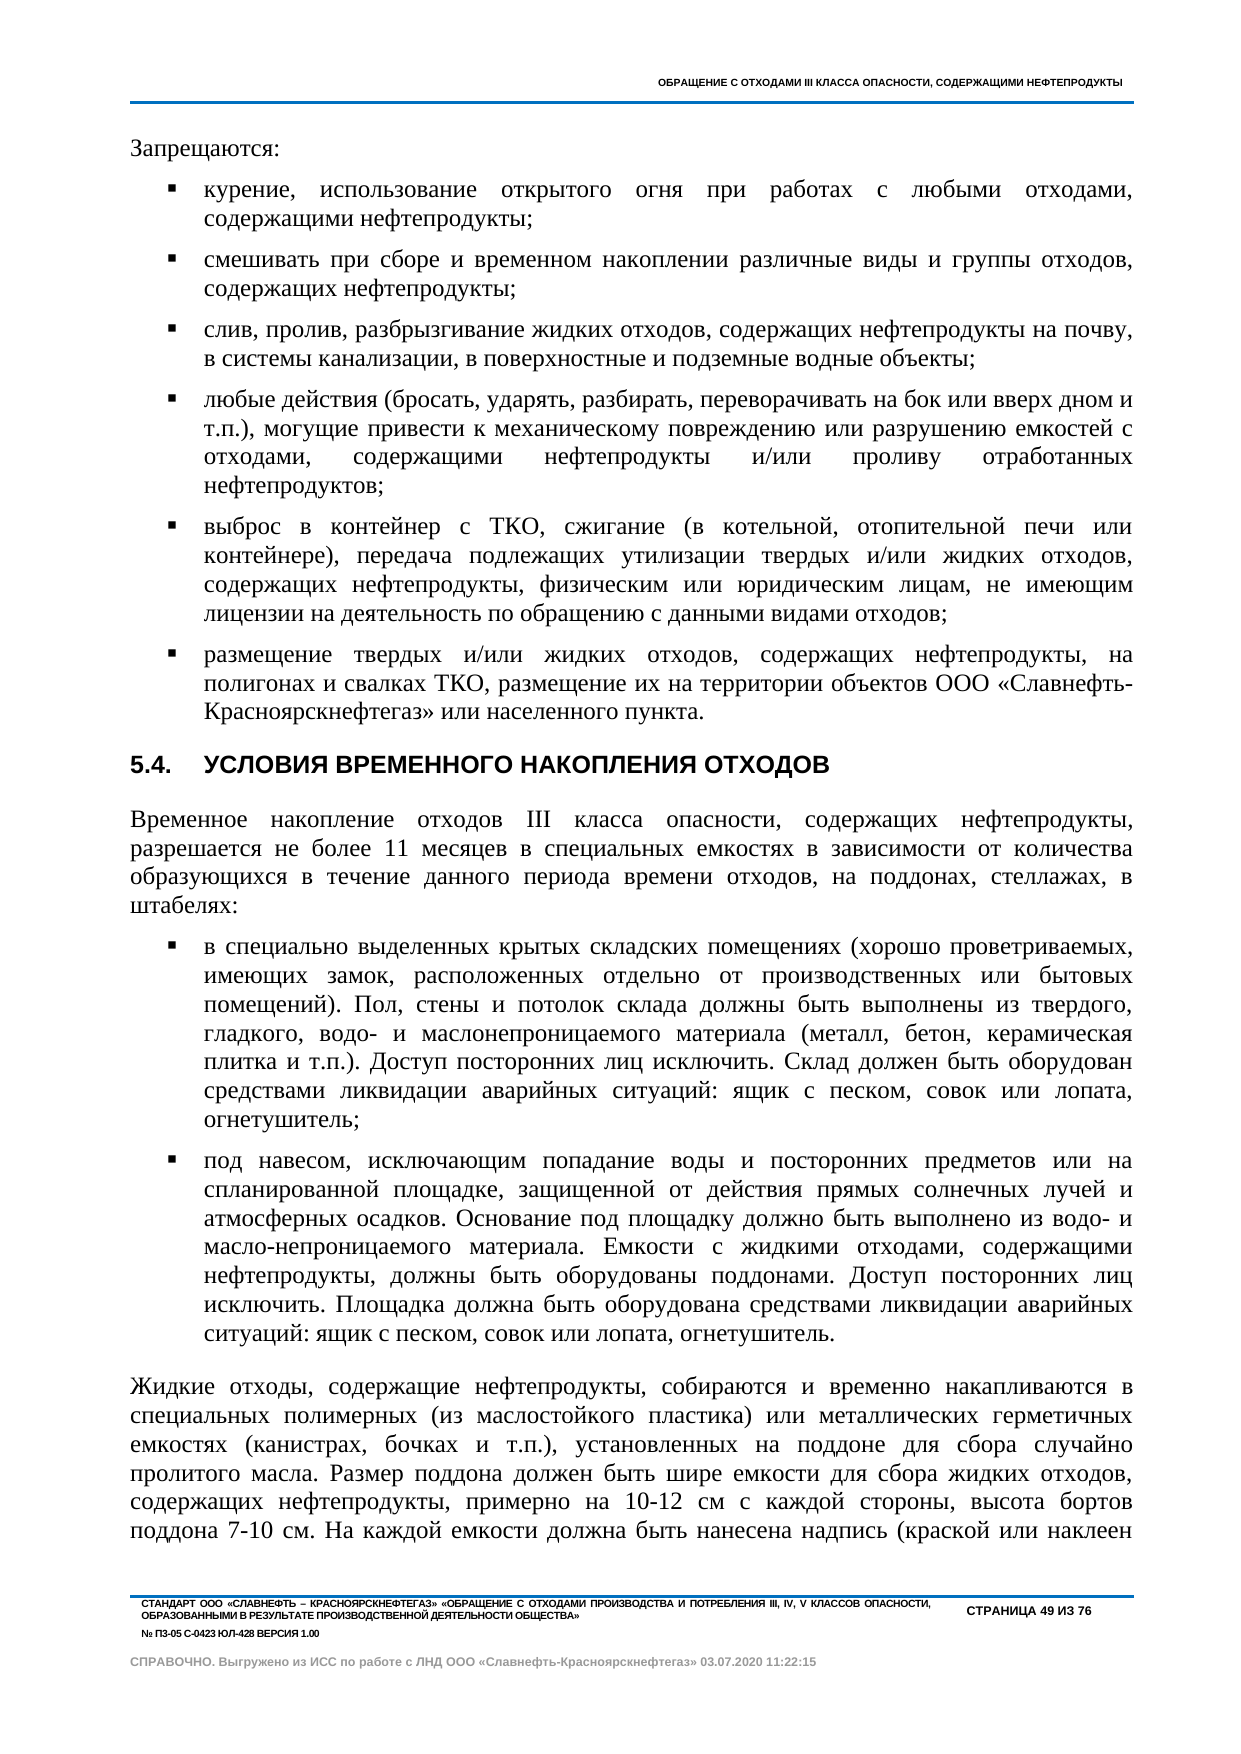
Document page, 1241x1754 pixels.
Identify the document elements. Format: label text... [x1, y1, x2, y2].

list под навесом, исключающим попадание воды и посторонних предметов или на спланированной площадке, защищенной от действия прямых солнечных лучей и атмосферных осадков. Основание под площадку должно быть выполнено из водо- и масло-непроницаемого материала. Емкости с жидкими отходами, содержащими нефтепродукты, должны быть оборудованы поддонами. Доступ посторонних лиц исключить. Площадка должна быть оборудована средствами ликвидации аварийных ситуаций: ящик с песком, совок или лопата, огнетушитель. [166, 1145, 1134, 1346]
list курение, использование открытого огня при работах с любыми отходами, содержащими нефтепродукты; [166, 174, 1134, 231]
list УСЛОВИЯ ВРЕМЕННОГО НАКОПЛЕНИЯ ОТХОДОВ [130, 750, 1134, 779]
text Запрещаются: [130, 133, 1134, 161]
text Временное накопление отходов III класса опасности, содержащих нефтепродукты, разрешается не более 11 месяцев в специальных емкостях в зависимости от количества образующихся в течение данного периода времени отходов, на поддонах, стеллажах, в штабелях: [130, 804, 1134, 919]
list размещение твердых и/или жидких отходов, содержащих нефтепродукты, на полигонах и свалках ТКО, размещение их на территории объектов ООО «Славнефть-Красноярскнефтегаз» или населенного пункта. [166, 639, 1134, 725]
list выброс в контейнер с ТКО, сжигание (в котельной, отопительной печи или контейнере), передача подлежащих утилизации твердых и/или жидких отходов, содержащих нефтепродукты, физическим или юридическим лицам, не имеющим лицензии на деятельность по обращению с данными видами отходов; [166, 511, 1134, 626]
list в специально выделенных крытых складских помещениях (хорошо проветриваемых, имеющих замок, расположенных отдельно от производственных или бытовых помещений). Пол, стены и потолок склада должны быть выполнены из твердого, гладкого, водо- и маслонепроницаемого материала (металл, бетон, керамическая плитка и т.п.). Доступ посторонних лиц исключить. Склад должен быть оборудован средствами ликвидации аварийных ситуаций: ящик с песком, совок или лопата, огнетушитель; [166, 931, 1134, 1133]
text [130, 1371, 1134, 1544]
list смешивать при сборе и временном накоплении различные виды и группы отходов, содержащих нефтепродукты; [166, 244, 1134, 301]
list слив, пролив, разбрызгивание жидких отходов, содержащих нефтепродукты на почву, в системы канализации, в поверхностные и подземные водные объекты; [166, 314, 1134, 371]
list любые действия (бросать, ударять, разбирать, переворачивать на бок или вверх дном и т.п.), могущие привести к механическому повреждению или разрушению емкостей с отходами, содержащими нефтепродукты и/или проливу отработанных нефтепродуктов; [166, 384, 1134, 499]
